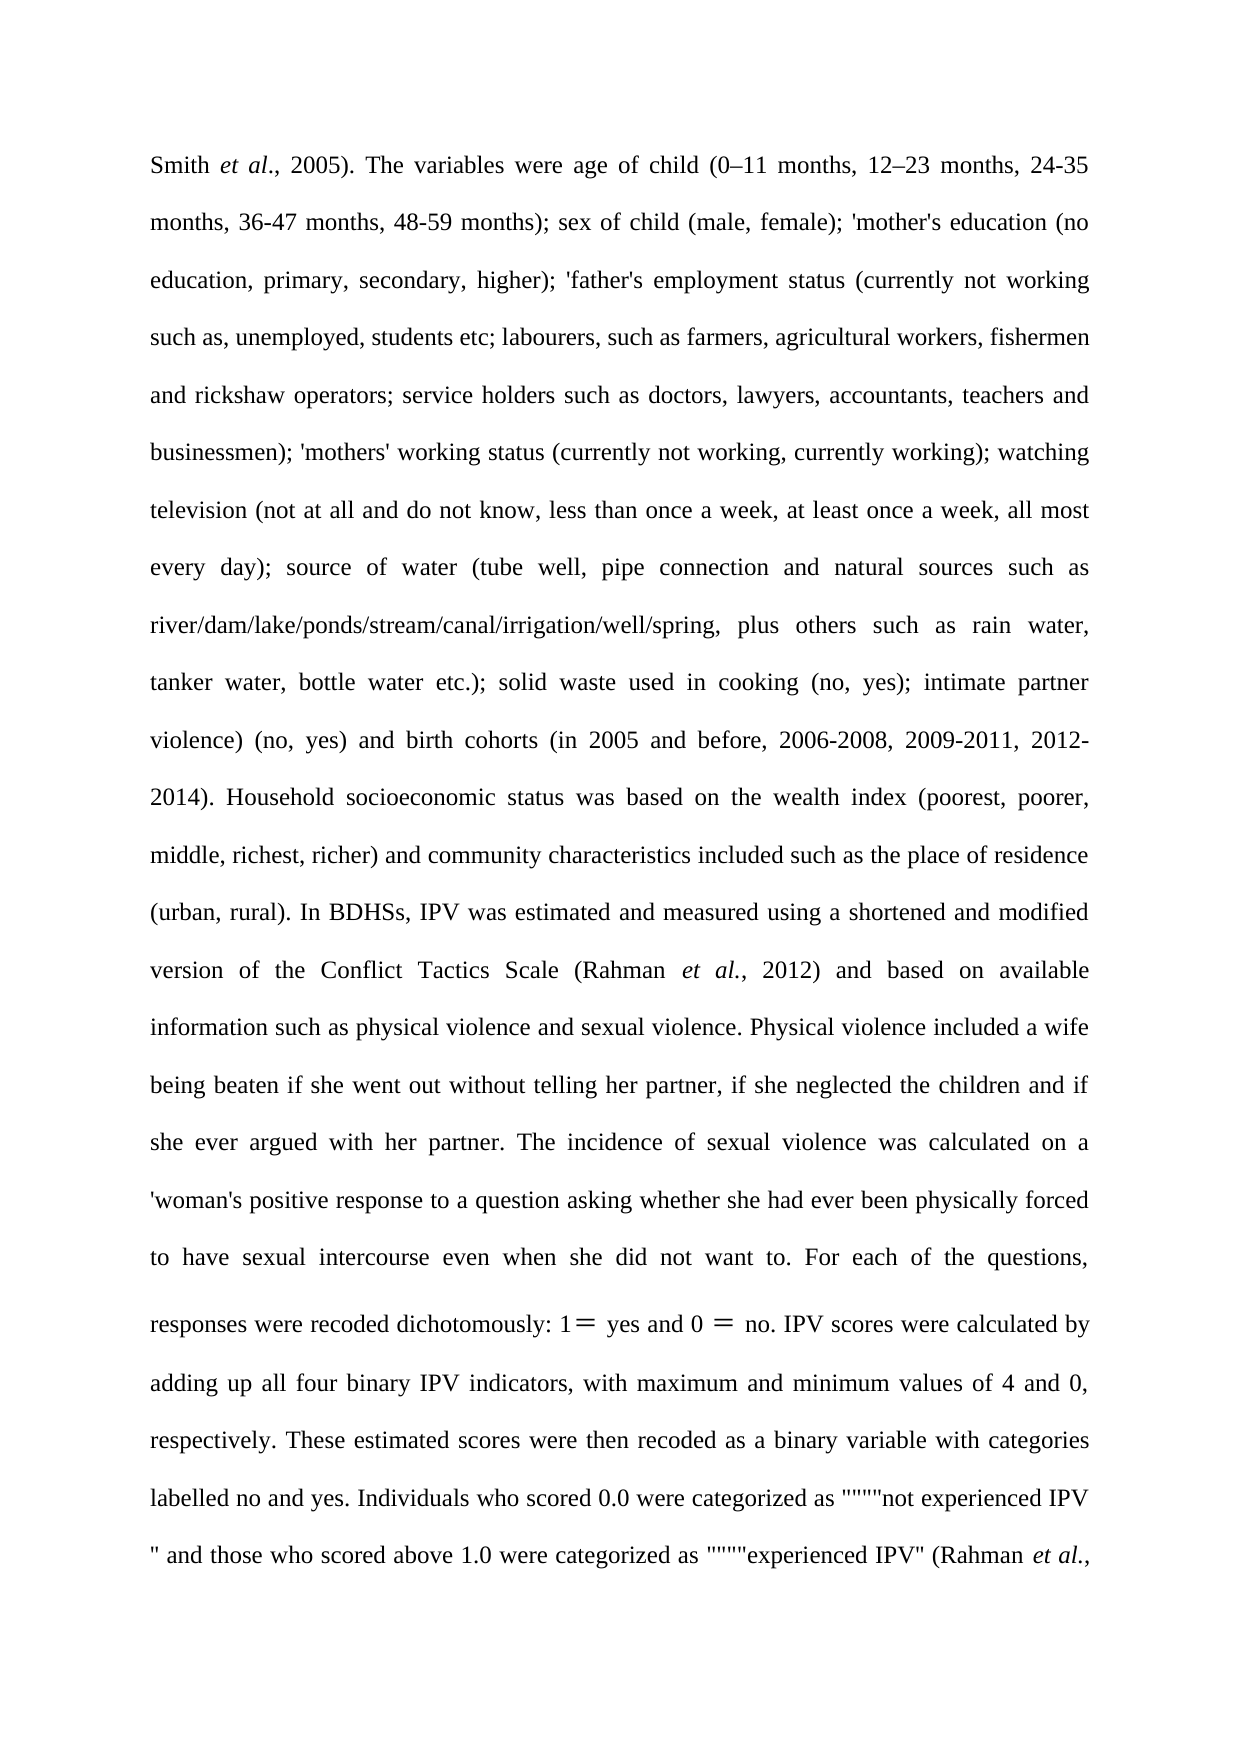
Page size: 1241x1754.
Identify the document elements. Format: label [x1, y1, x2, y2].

text [150, 150, 1090, 1569]
